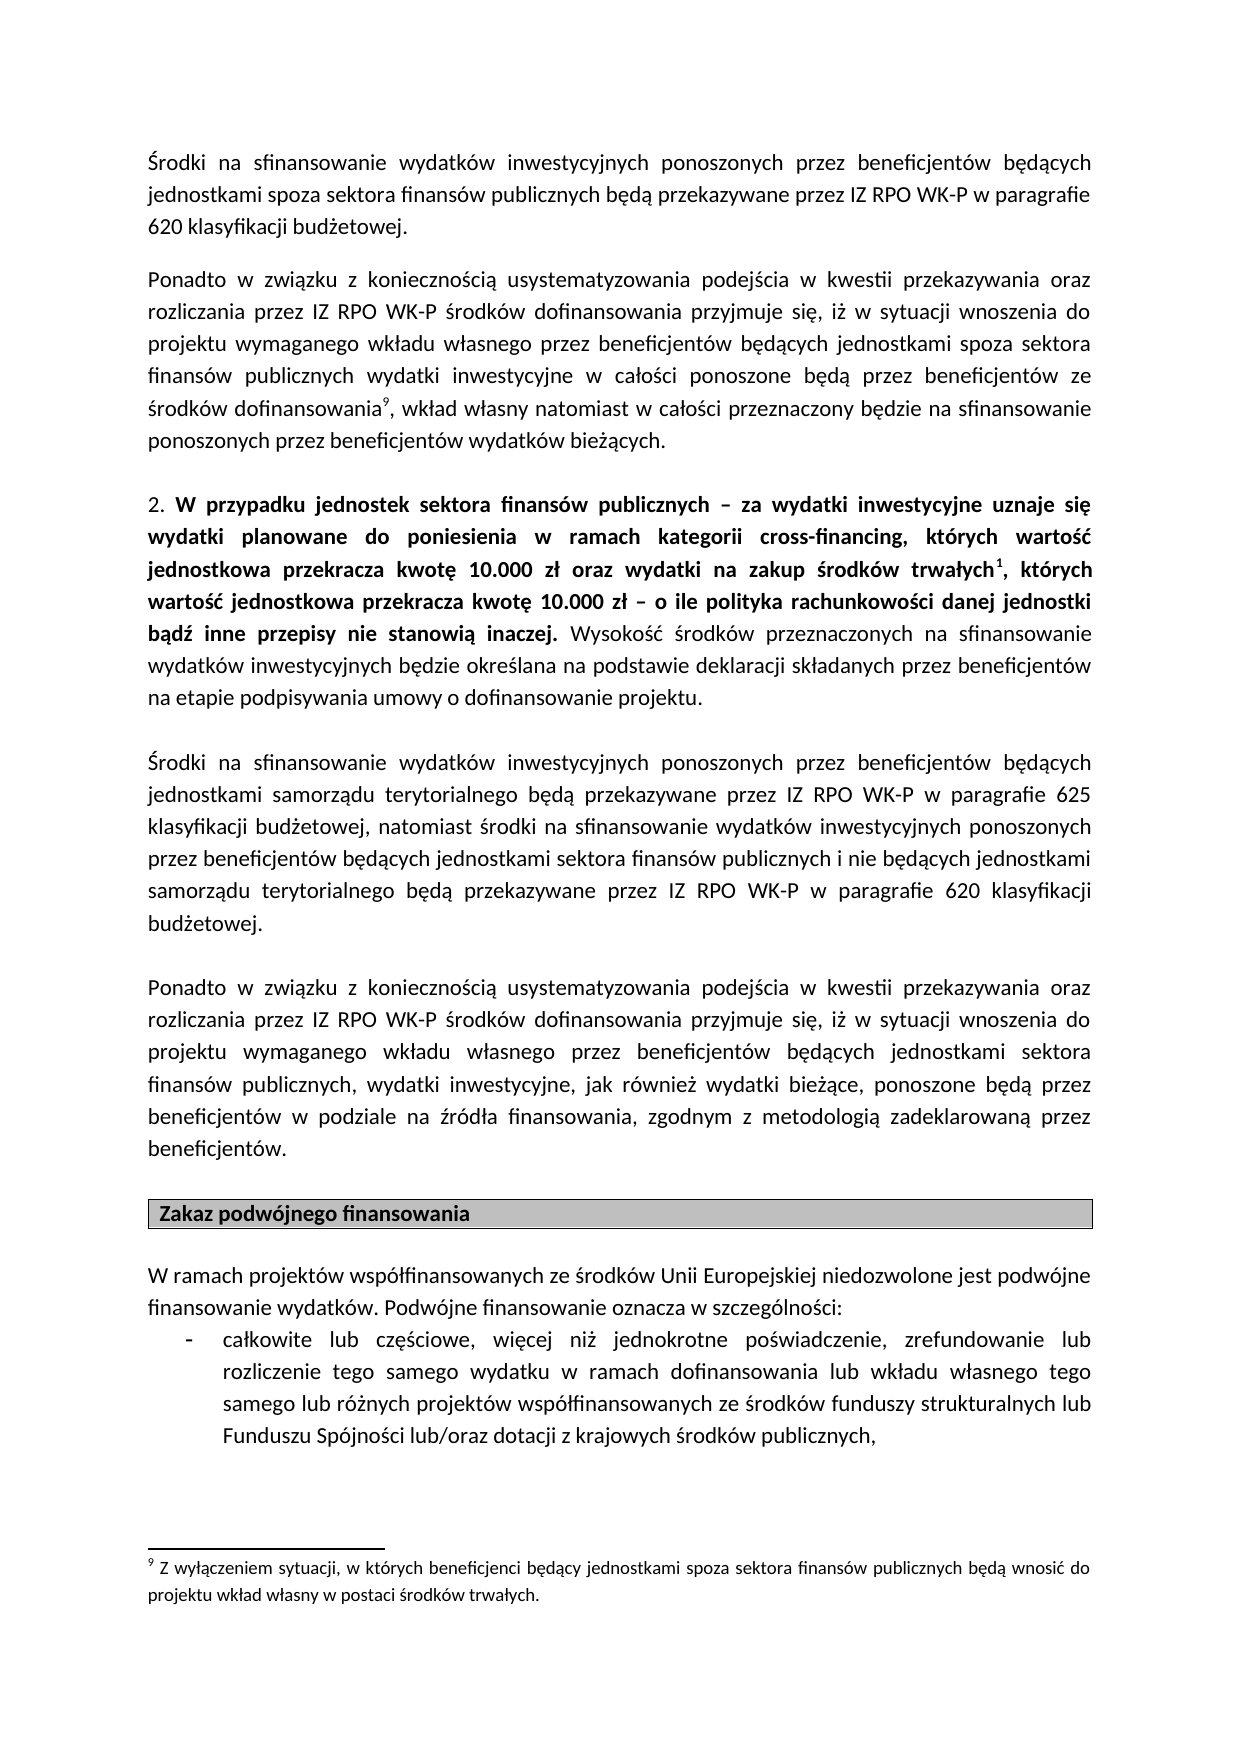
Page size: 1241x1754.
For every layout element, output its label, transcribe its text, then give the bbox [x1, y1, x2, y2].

table_header Zakaz podwójnego finansowania [149, 1200, 1092, 1227]
list całkowite lub częściowe, więcej niż jednokrotne poświadczenie, zrefundowanie lub rozliczenie tego samego wydatku w ramach dofinansowania lub wkładu własnego tego samego lub różnych projektów współfinansowanych ze środków funduszy strukturalnych lub Funduszu Spójności lub/oraz dotacji z krajowych środków publicznych, [185, 1325, 1093, 1450]
text Ponadto w związku z koniecznością usystematyzowania podejścia w kwestii przekazywania oraz rozliczania przez IZ RPO WK-P środków dofinansowania przyjmuje się, iż w sytuacji wnoszenia do projektu wymaganego wkładu własnego przez beneficjentów będących jednostkami sektora finansów publicznych, wydatki inwestycyjne, jak również wydatki bieżące, ponoszone będą przez beneficjentów w podziale na źródła finansowania, zgodnym z metodologią zadeklarowaną przez beneficjentów. [148, 973, 1093, 1162]
text Ponadto w związku z koniecznością usystematyzowania podejścia w kwestii przekazywania oraz rozliczania przez IZ RPO WK-P środków dofinansowania przyjmuje się, iż w sytuacji wnoszenia do projektu wymaganego wkładu własnego przez beneficjentów będących jednostkami spoza sektora finansów publicznych wydatki inwestycyjne w całości ponoszone będą przez beneficjentów ze środków dofinansowania, wkład własny natomiast w całości przeznaczony będzie na sfinansowanie ponoszonych przez beneficjentów wydatków bieżących. [148, 265, 1093, 454]
text Środki na sfinansowanie wydatków inwestycyjnych ponoszonych przez beneficjentów będących jednostkami samorządu terytorialnego będą przekazywane przez IZ RPO WK-P w paragrafie 625 klasyfikacji budżetowej, natomiast środki na sfinansowanie wydatków inwestycyjnych ponoszonych przez beneficjentów będących jednostkami sektora finansów publicznych i nie będących jednostkami samorządu terytorialnego będą przekazywane przez IZ RPO WK-P w paragrafie 620 klasyfikacji budżetowej. [148, 748, 1093, 937]
text 2. W przypadku jednostek sektora finansów publicznych – za wydatki inwestycyjne uznaje się wydatki planowane do poniesienia w ramach kategorii cross-financing, których wartość jednostkowa przekracza kwotę 10.000 zł oraz wydatki na zakup środków trwałych1, których wartość jednostkowa przekracza kwotę 10.000 zł – o ile polityka rachunkowości danej jednostki bądź inne przepisy nie stanowią inaczej. Wysokość środków przeznaczonych na sfinansowanie wydatków inwestycyjnych będzie określana na podstawie deklaracji składanych przez beneficjentów na etapie podpisywania umowy o dofinansowanie projektu. [148, 490, 1093, 711]
text W ramach projektów współfinansowanych ze środków Unii Europejskiej niedozwolone jest podwójne finansowanie wydatków. Podwójne finansowanie oznacza w szczególności: [148, 1261, 1093, 1321]
text Środki na sfinansowanie wydatków inwestycyjnych ponoszonych przez beneficjentów będących jednostkami spoza sektora finansów publicznych będą przekazywane przez IZ RPO WK-P w paragrafie 620 klasyfikacji budżetowej. [148, 148, 1093, 240]
